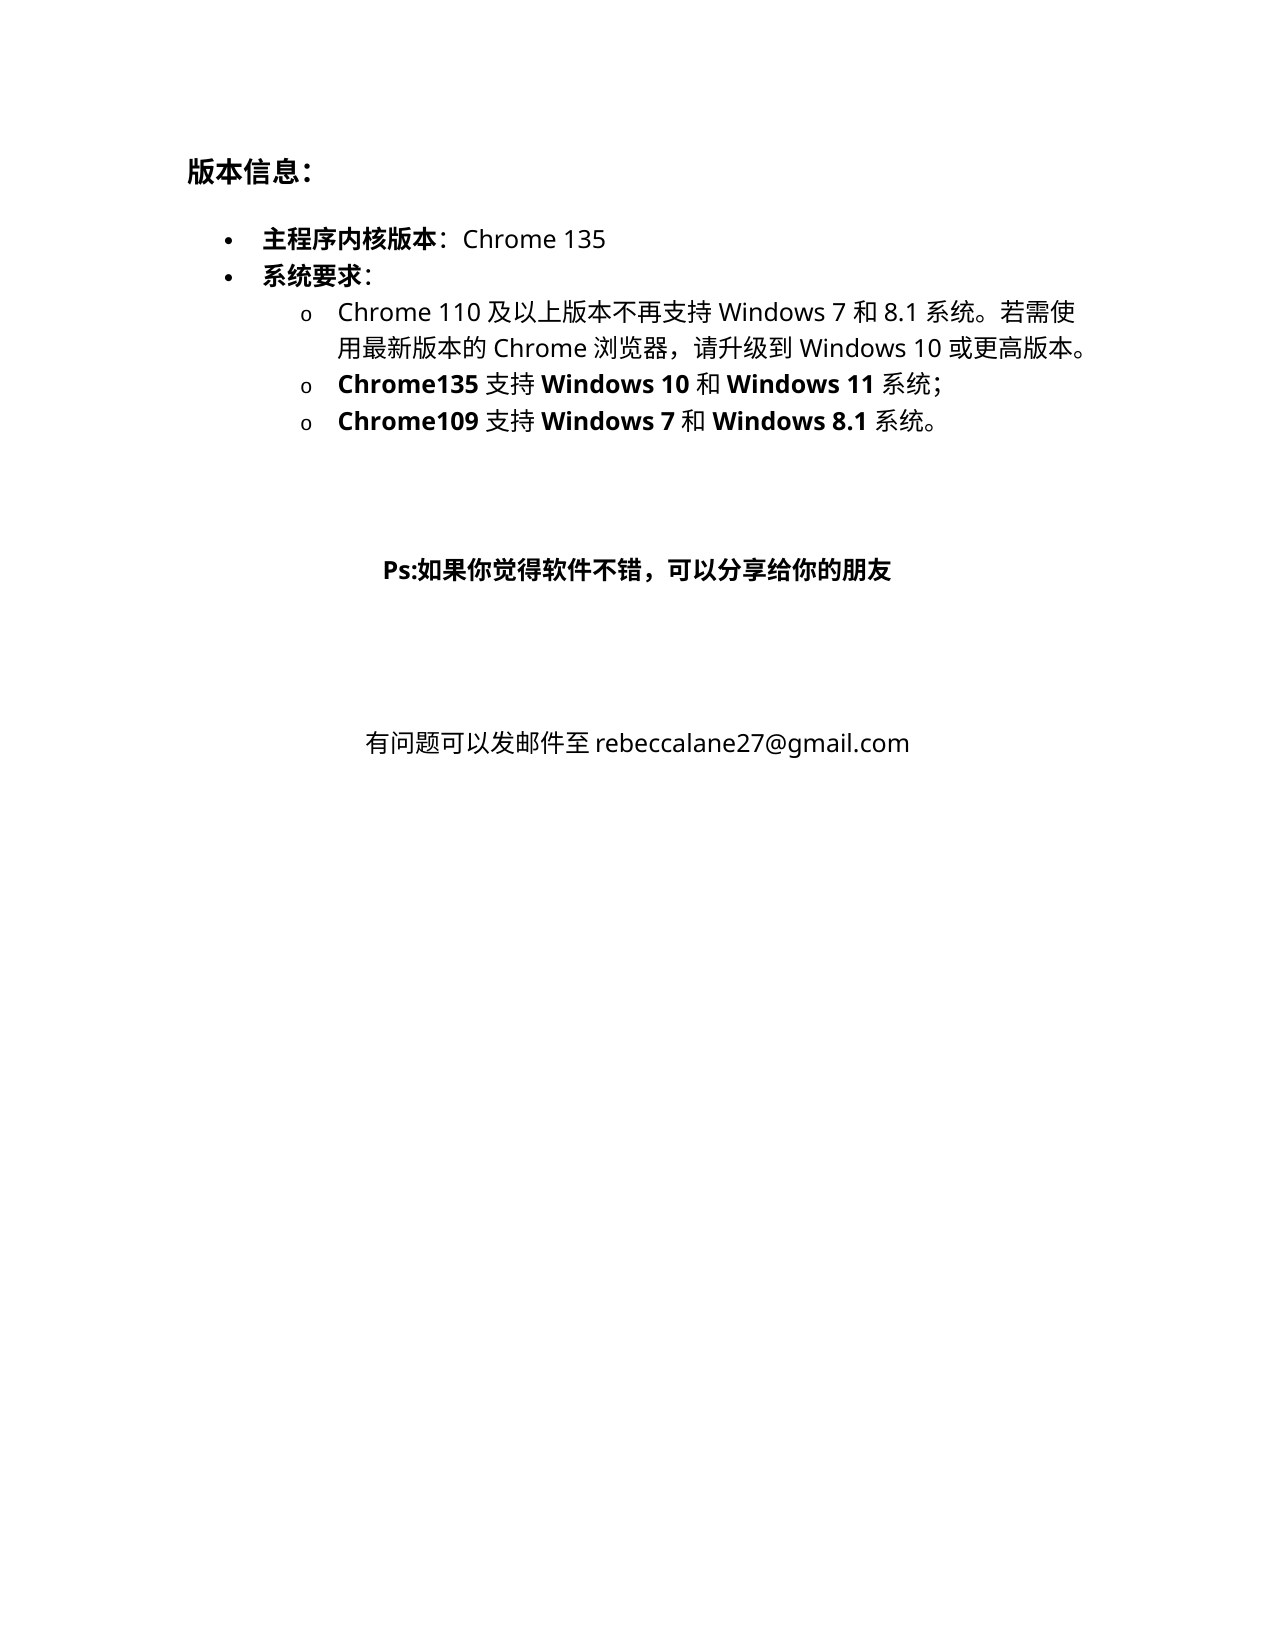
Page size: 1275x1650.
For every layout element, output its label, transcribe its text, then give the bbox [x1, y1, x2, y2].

list Chrome109 支持 Windows 7 和 Windows 8.1 系统。 [300, 401, 1087, 437]
text Ps:如果你觉得软件不错，可以分享给你的朋友 [187, 551, 1087, 587]
list 主程序内核版本：Chrome 135 [225, 220, 1087, 256]
list Chrome135 支持 Windows 10 和 Windows 11 系统； [300, 365, 1087, 401]
list Chrome 110 及以上版本不再支持 Windows 7 和 8.1 系统。若需使用最新版本的 Chrome 浏览器，请升级到 Windows 10 或更高版本。 [300, 292, 1087, 365]
text 有问题可以发邮件至rebeccalane27@gmail.com [187, 723, 1087, 759]
text 版本信息： [187, 150, 1087, 191]
list 系统要求： [225, 256, 1087, 292]
